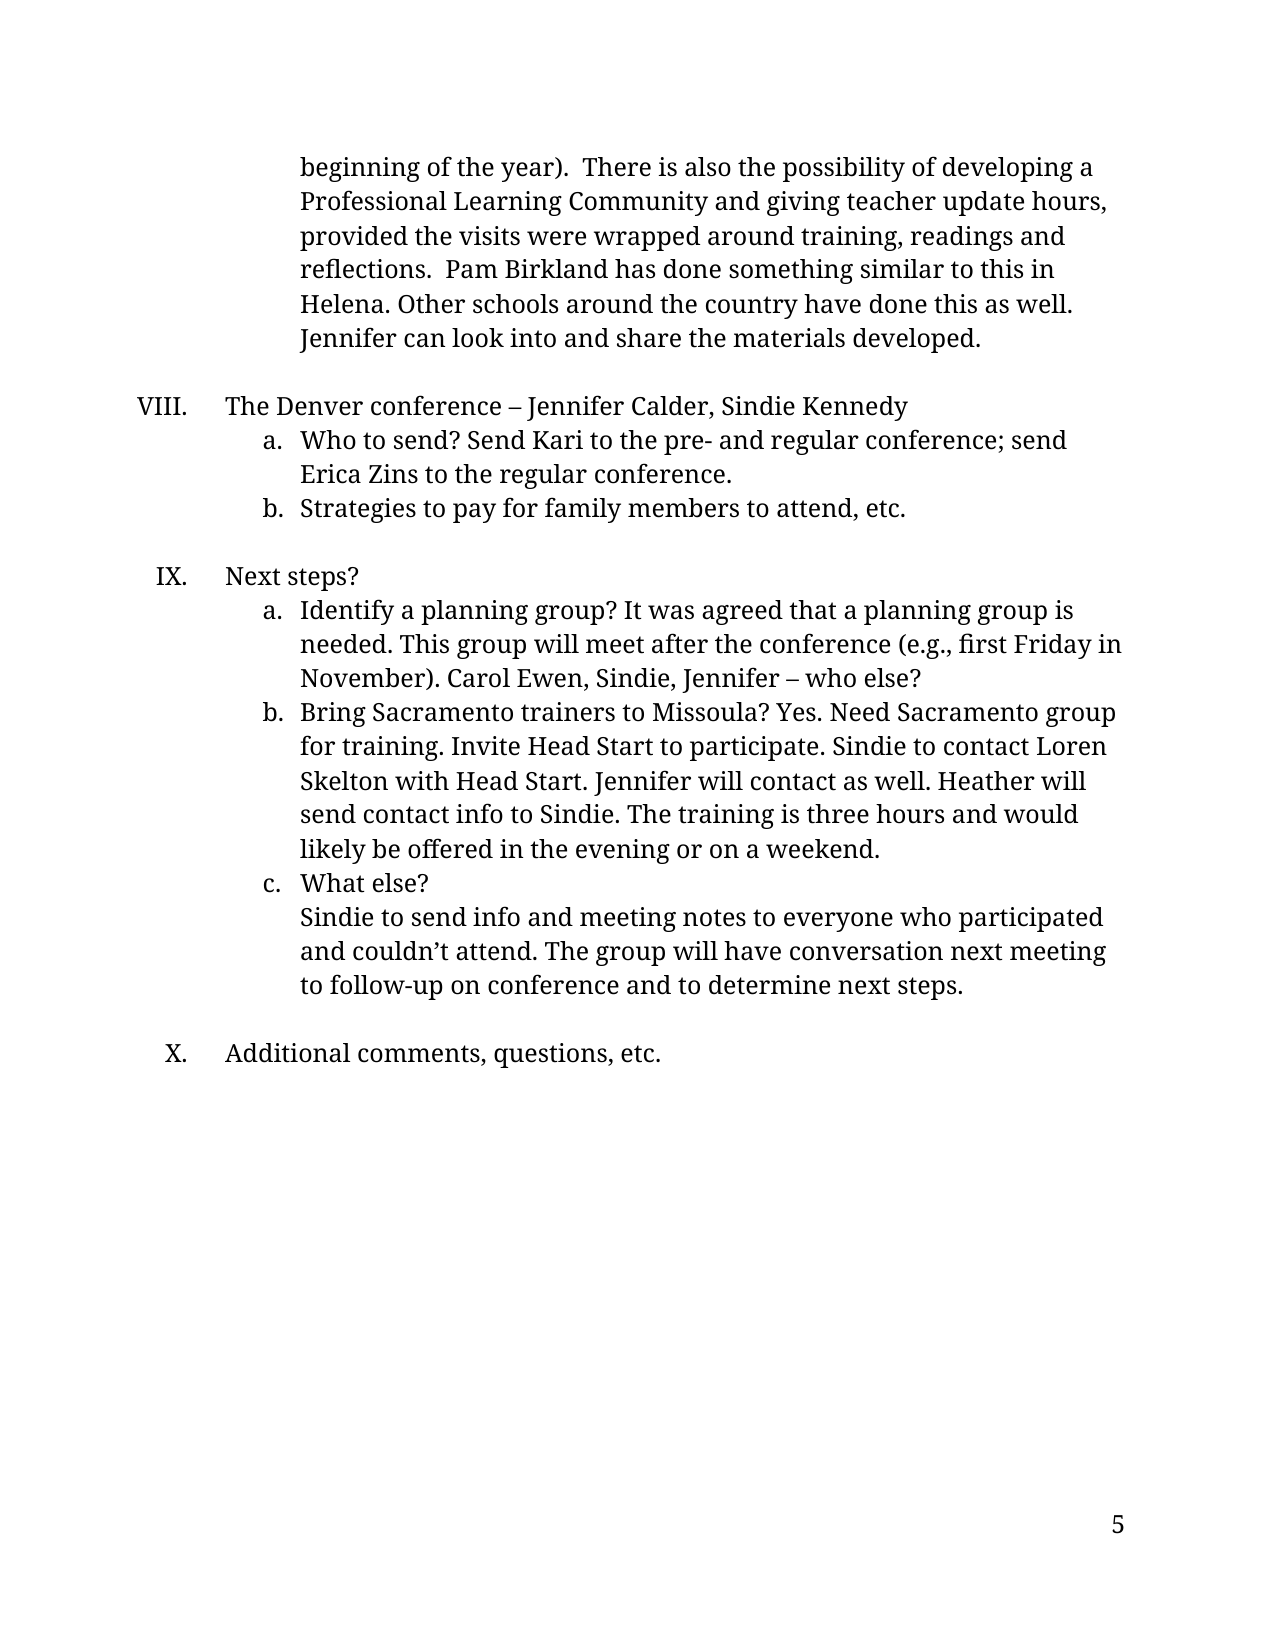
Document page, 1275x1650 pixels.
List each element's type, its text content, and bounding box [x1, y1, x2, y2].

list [262, 150, 1125, 354]
list The Denver conference – Jennifer Calder, Sindie Kennedy [187, 388, 1125, 422]
list Additional comments, questions, etc. [187, 1036, 1125, 1070]
list Next steps? [187, 559, 1125, 593]
list Identify a planning group? It was agreed that a planning group is needed. This group will meet after the conference (e.g., first Friday in November). Carol Ewen, Sindie, Jennifer – who else? [262, 593, 1125, 695]
list Bring Sacramento trainers to Missoula? Yes. Need Sacramento group for training. Invite Head Start to participate. Sindie to contact Loren Skelton with Head Start. Jennifer will contact as well. Heather will send contact info to Sindie. The training is three hours and would likely be offered in the evening or on a weekend. [262, 695, 1125, 865]
list What else? [262, 865, 1125, 899]
list Sindie to send info and meeting notes to everyone who participated and couldn’t attend. The group will have conversation next meeting to follow-up on conference and to determine next steps. [300, 899, 1125, 1002]
list Who to send? Send Kari to the pre- and regular conference; send Erica Zins to the regular conference. [262, 422, 1125, 491]
list Strategies to pay for family members to attend, etc. [262, 491, 1125, 525]
